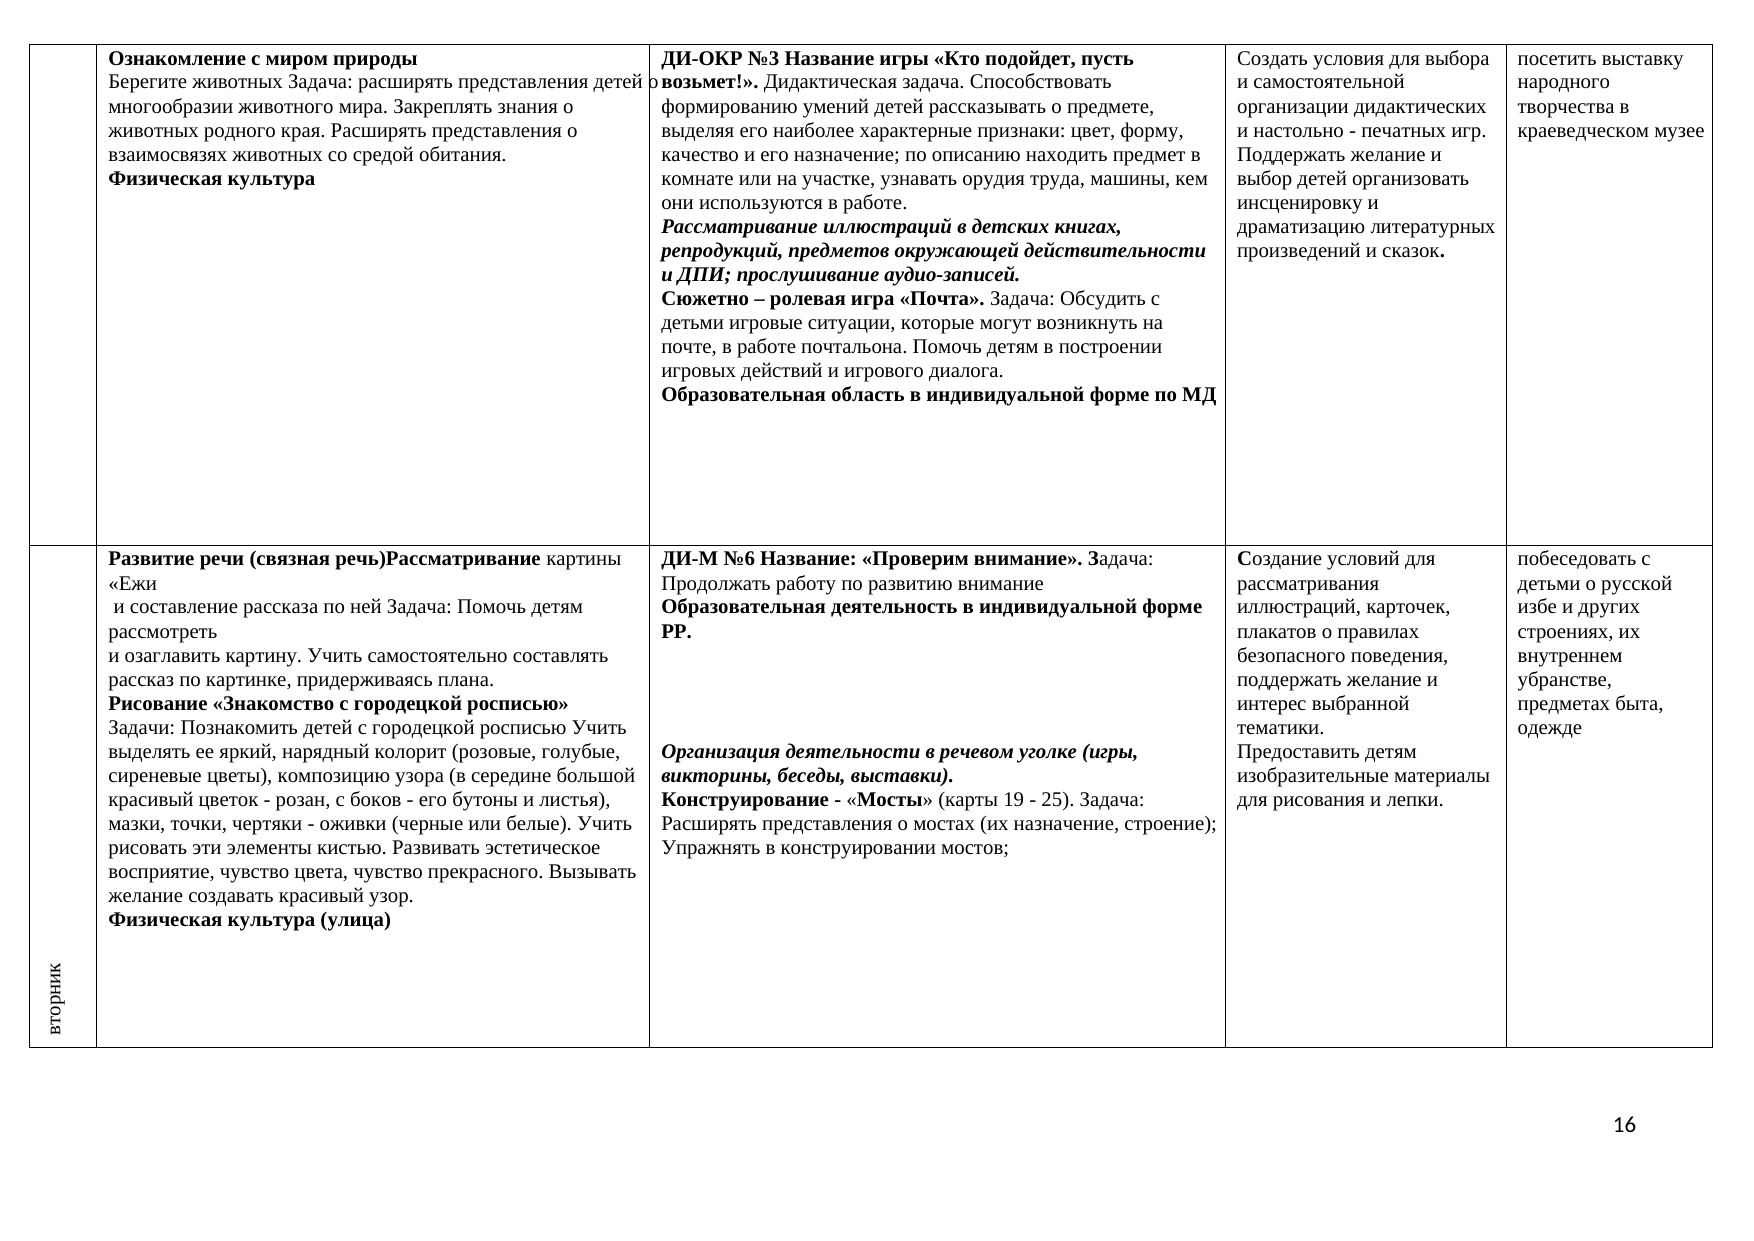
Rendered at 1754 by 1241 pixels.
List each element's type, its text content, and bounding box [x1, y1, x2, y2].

table_cell Создание условий для рассматривания иллюстраций, карточек, плакатов о правилах безопасного поведения, поддержать желание и интерес выбранной тематики. Предоставить детям изобразительные материалы для рисования и лепки. [1226, 546, 1506, 1047]
table_cell Развитие речи (связная речь)Рассматривание картины «Ежи и составление рассказа по ней Задача: Помочь детям рассмотреть и озаглавить картину. Учить самостоятельно составлять рассказ по картинке, придерживаясь плана. Рисование «Знакомство с городецкой росписью» Задачи: Познакомить детей с городецкой росписью Учить выделять ее яркий, нарядный колорит (розовые, голубые, сиреневые цветы), композицию узора (в середине большой красивый цветок - розан, с боков - его бутоны и листья), мазки, точки, чертяки - оживки (черные или белые). Учить рисовать эти элементы кистью. Развивать эстетическое восприятие, чувство цвета, чувство прекрасного. Вызывать желание создавать красивый узор. Физическая культура (улица) [97, 546, 649, 1047]
table_header [30, 45, 96, 545]
table_header Ознакомление с миром природы Берегите животных Задача: расширять представления детей о многообразии животного мира. Закреплять знания о животных родного края. Расширять представления о взаимосвязях животных со средой обитания. Физическая культура [97, 45, 649, 545]
table_header ДИ-ОКР №3 Название игры «Кто подойдет, пусть возьмет!». Дидактическая задача. Способствовать формированию умений детей рассказывать о предмете, выделяя его наиболее характерные признаки: цвет, форму, качество и его назначение; по описанию находить предмет в комнате или на участке, узнавать орудия труда, машины, кем они используются в работе. Рассматривание иллюстраций в детских книгах, репродукций, предметов окружающей действительности и ДПИ; прослушивание аудио-записей. Сюжетно – ролевая игра «Почта». Задача: Обсудить с детьми игровые ситуации, которые могут возникнуть на почте, в работе почтальона. Помочь детям в построении игровых действий и игрового диалога. Образовательная область в индивидуальной форме по МД [650, 45, 1225, 545]
table_cell побеседовать с детьми о русской избе и других строениях, их внутреннем убранстве, предметах быта, одежде [1507, 546, 1712, 1047]
table_cell ДИ-М №6 Название: «Проверим внимание». Задача: Продолжать работу по развитию внимание Образовательная деятельность в индивидуальной форме РР. Организация деятельности в речевом уголке (игры, викторины, беседы, выставки). Конструирование - «Мосты» (карты 19 - 25). Задача: Расширять представления о мостах (их назначение, строение); Упражнять в конструировании мостов; [650, 546, 1225, 1047]
table_header Создать условия для выбора и самостоятельной организации дидактических и настольно - печатных игр. Поддержать желание и выбор детей организовать инсценировку и драматизацию литературных произведений и сказок. [1226, 45, 1506, 545]
table_header посетить выставку народного творчества в краеведческом музее [1507, 45, 1712, 545]
table_cell вторник [30, 546, 96, 1047]
